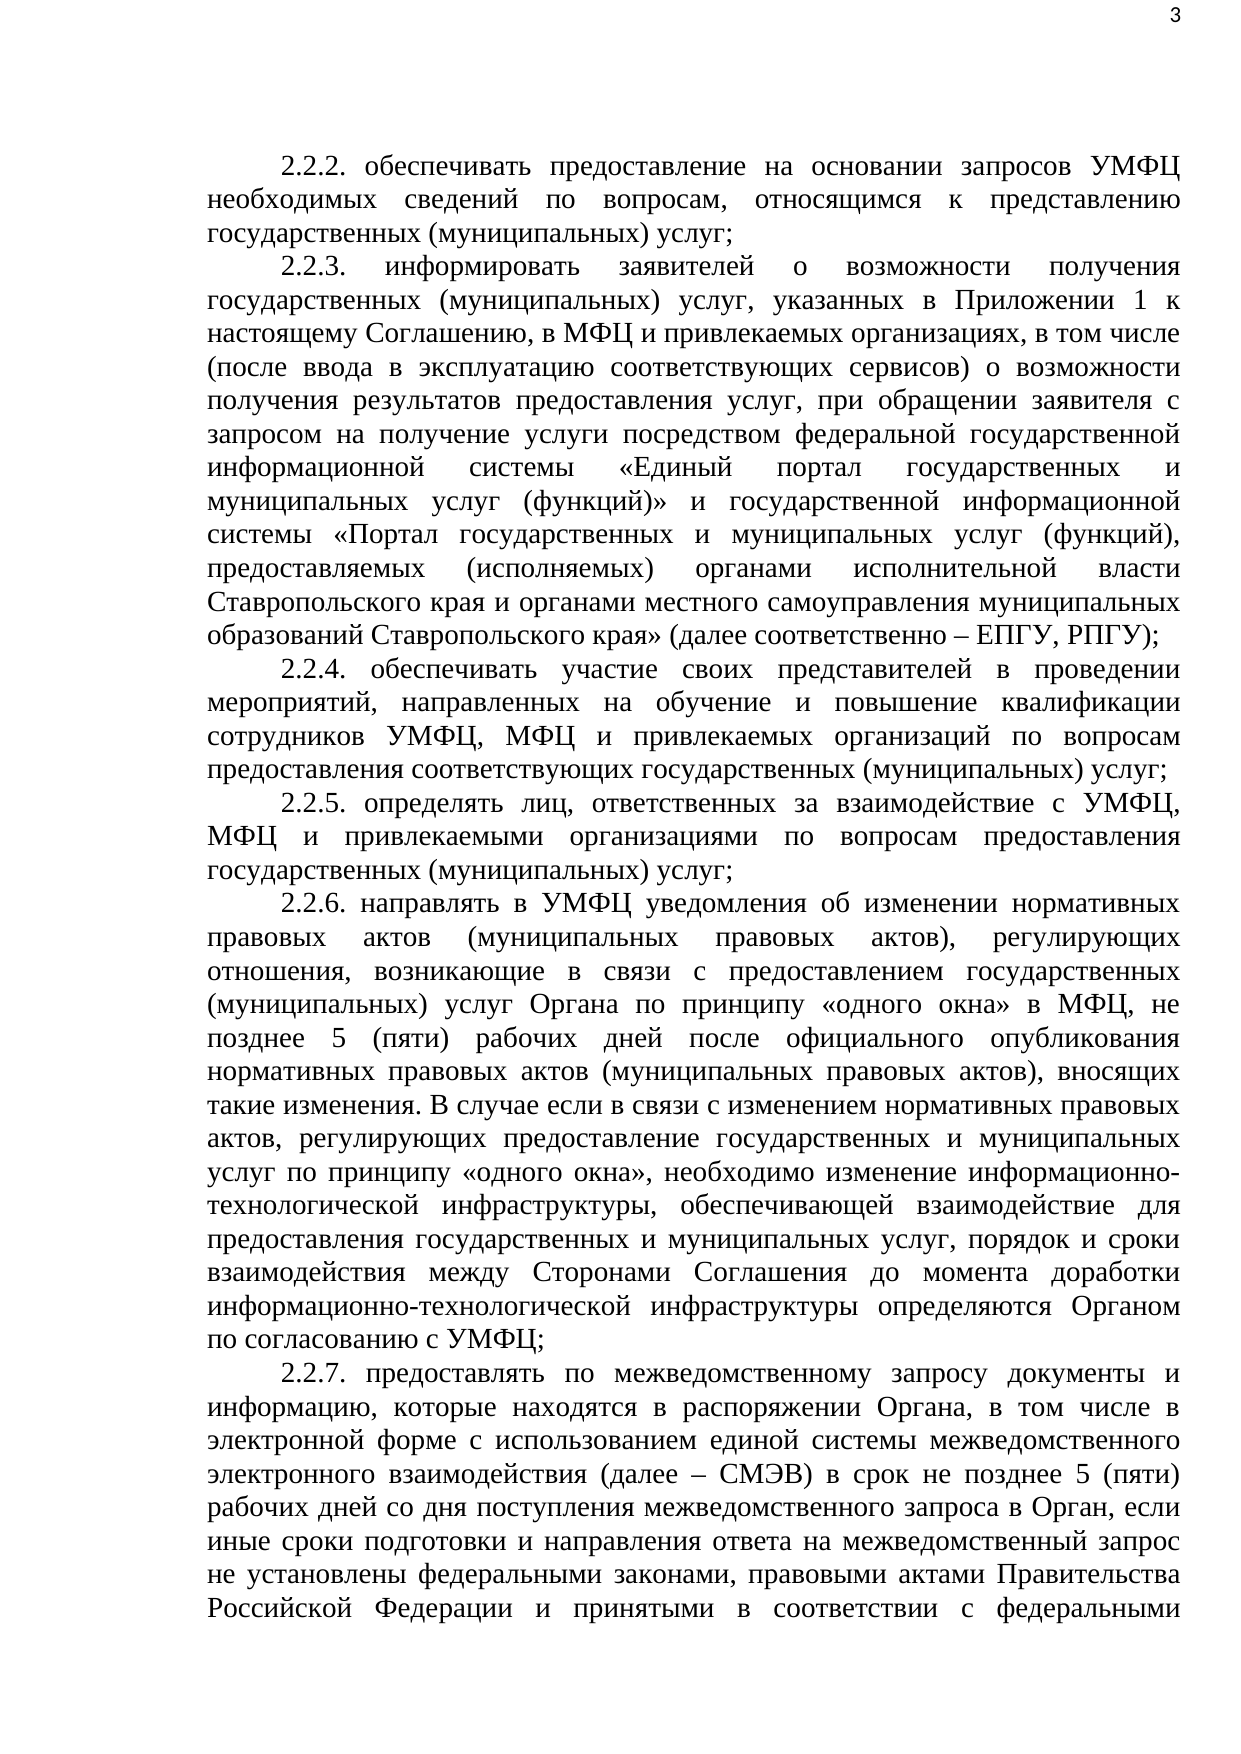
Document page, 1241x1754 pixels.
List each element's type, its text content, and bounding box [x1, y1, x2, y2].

text 2.2.2. обеспечивать предоставление на основании запросов УМФЦ необходимых сведений по вопросам, относящимся к представлению государственных (муниципальных) услуг; [207, 148, 1181, 248]
text 2.2.6. направлять в УМФЦ уведомления об изменении нормативных правовых актов (муниципальных правовых актов), регулирующих отношения, возникающие в связи с предоставлением государственных (муниципальных) услуг Органа по принципу «одного окна» в МФЦ, не позднее 5 (пяти) рабочих дней после официального опубликования нормативных правовых актов (муниципальных правовых актов), вносящих такие изменения. В случае если в связи с изменением нормативных правовых актов, регулирующих предоставление государственных и муниципальных услуг по принципу «одного окна», необходимо изменение информационно-технологической инфраструктуры, обеспечивающей взаимодействие для предоставления государственных и муниципальных услуг, порядок и сроки взаимодействия между Сторонами Соглашения до момента доработки информационно-технологической инфраструктуры определяются Органом по согласованию с УМФЦ; [207, 886, 1181, 1355]
text 2.2.5. определять лиц, ответственных за взаимодействие с УМФЦ, МФЦ и привлекаемыми организациями по вопросам предоставления государственных (муниципальных) услуг; [207, 785, 1181, 886]
text 2.2.4. обеспечивать участие своих представителей в проведении мероприятий, направленных на обучение и повышение квалификации сотрудников УМФЦ, МФЦ и привлекаемых организаций по вопросам предоставления соответствующих государственных (муниципальных) услуг; [207, 651, 1181, 785]
text 2.2.3. информировать заявителей о возможности получения государственных (муниципальных) услуг, указанных в Приложении 1 к настоящему Соглашению, в МФЦ и привлекаемых организациях, в том числе (после ввода в эксплуатацию соответствующих сервисов) о возможности получения результатов предоставления услуг, при обращении заявителя с запросом на получение услуги посредством федеральной государственной информационной системы «Единый портал государственных и муниципальных услуг (функций)» и государственной информационной системы «Портал государственных и муниципальных услуг (функций), предоставляемых (исполняемых) органами исполнительной власти Ставропольского края и органами местного самоуправления муниципальных образований Ставропольского края» (далее соответственно – ЕПГУ, РПГУ); [207, 248, 1181, 651]
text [207, 1355, 1181, 1623]
